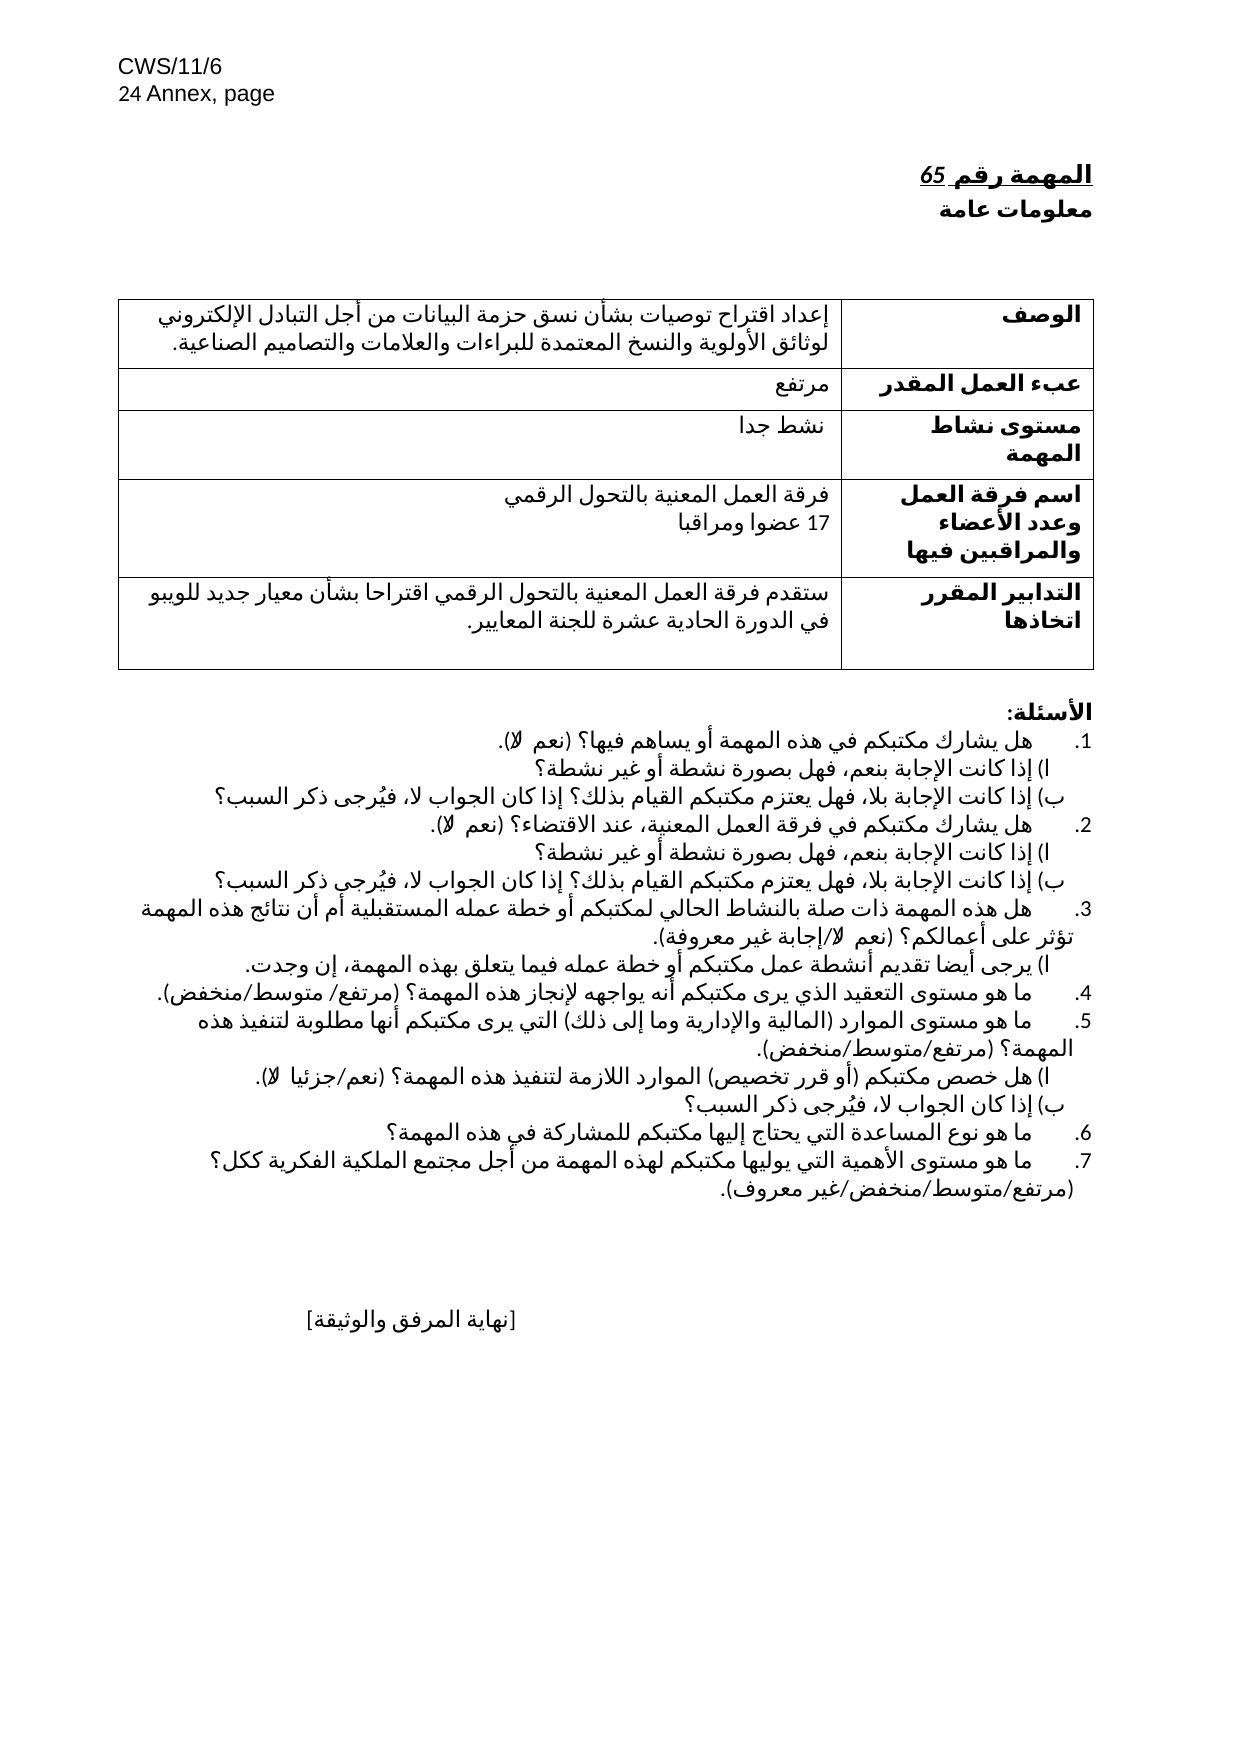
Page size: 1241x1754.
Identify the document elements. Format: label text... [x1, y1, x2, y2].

list هل خصص مكتبكم (أو قرر تخصيص) الموارد اللازمة لتنفيذ هذه المهمة؟ (نعم/جزئيا/لا). [118, 1062, 1037, 1090]
table_cell عبء العمل المقدر [842, 369, 1093, 410]
text [نهاية المرفق والوثيقة] [118, 1306, 516, 1333]
table_cell نشط جدا [119, 411, 841, 479]
list هل يشارك مكتبكم في فرقة العمل المعنية، عند الاقتضاء؟ (نعم/لا). [118, 810, 1074, 838]
list هل يشارك مكتبكم في هذه المهمة أو يساهم فيها؟ (نعم/لا). [118, 726, 1074, 754]
list ما هو نوع المساعدة التي يحتاج إليها مكتبكم للمشاركة في هذه المهمة؟ [118, 1118, 1074, 1146]
table_cell فرقة العمل المعنية بالتحول الرقمي 17 عضوا ومراقبا [119, 480, 841, 577]
list ما هو مستوى الأهمية التي يوليها مكتبكم لهذه المهمة من أجل مجتمع الملكية الفكرية ككل؟ (مرتفع/متوسط/منخفض/غير معروف). [118, 1146, 1074, 1202]
list إذا كانت الإجابة بنعم، فهل بصورة نشطة أو غير نشطة؟ [118, 754, 1037, 782]
subtitle المهمة رقم 65 [118, 159, 1092, 189]
list إذا كانت الإجابة بنعم، فهل بصورة نشطة أو غير نشطة؟ [118, 838, 1037, 866]
list ما هو مستوى التعقيد الذي يرى مكتبكم أنه يواجهه لإنجاز هذه المهمة؟ (مرتفع/ متوسط/منخفض). [118, 978, 1074, 1006]
table_cell ستقدم فرقة العمل المعنية بالتحول الرقمي اقتراحا بشأن معيار جديد للويبو في الدورة الحادية عشرة للجنة المعايير. [119, 578, 841, 669]
table_cell التدابير المقرر اتخاذها [842, 578, 1093, 669]
list إذا كانت الإجابة بلا، فهل يعتزم مكتبكم القيام بذلك؟ ‌إذا كان الجواب لا، فيُرجى ذكر السبب؟ [118, 866, 1037, 894]
list هل هذه المهمة ذات صلة بالنشاط الحالي لمكتبكم أو خطة عمله المستقبلية أم أن نتائج هذه المهمة تؤثر على أعمالكم؟ (نعم/لا/إجابة غير معروفة). [118, 894, 1074, 950]
list يرجى أيضا تقديم أنشطة عمل مكتبكم أو خطة عمله فيما يتعلق بهذه المهمة، إن وجدت. [118, 950, 1037, 978]
list ما هو مستوى الموارد (المالية والإدارية وما إلى ذلك) التي يرى مكتبكم أنها مطلوبة لتنفيذ هذه المهمة؟ (مرتفع/متوسط/منخفض). [118, 1006, 1074, 1062]
list معلومات عامة [118, 196, 1093, 224]
list إذا كان الجواب لا، فيُرجى ذكر السبب؟ [118, 1090, 1037, 1118]
table_cell مستوى نشاط المهمة [842, 411, 1093, 479]
table_cell مرتفع [119, 369, 841, 410]
list إذا كانت الإجابة بلا، فهل يعتزم مكتبكم القيام بذلك؟ إذا كان الجواب لا، فيُرجى ذكر السبب؟ [118, 782, 1037, 810]
table_cell اسم فرقة العمل وعدد الأعضاء والمراقبين فيها [842, 480, 1093, 577]
table_header الوصف [842, 300, 1093, 368]
text الأسئلة: [118, 698, 1093, 726]
table_header إعداد اقتراح توصيات بشأن نسق حزمة البيانات من أجل التبادل الإلكتروني لوثائق الأولوية والنسخ المعتمدة للبراءات والعلامات والتصاميم الصناعية. [119, 300, 841, 368]
